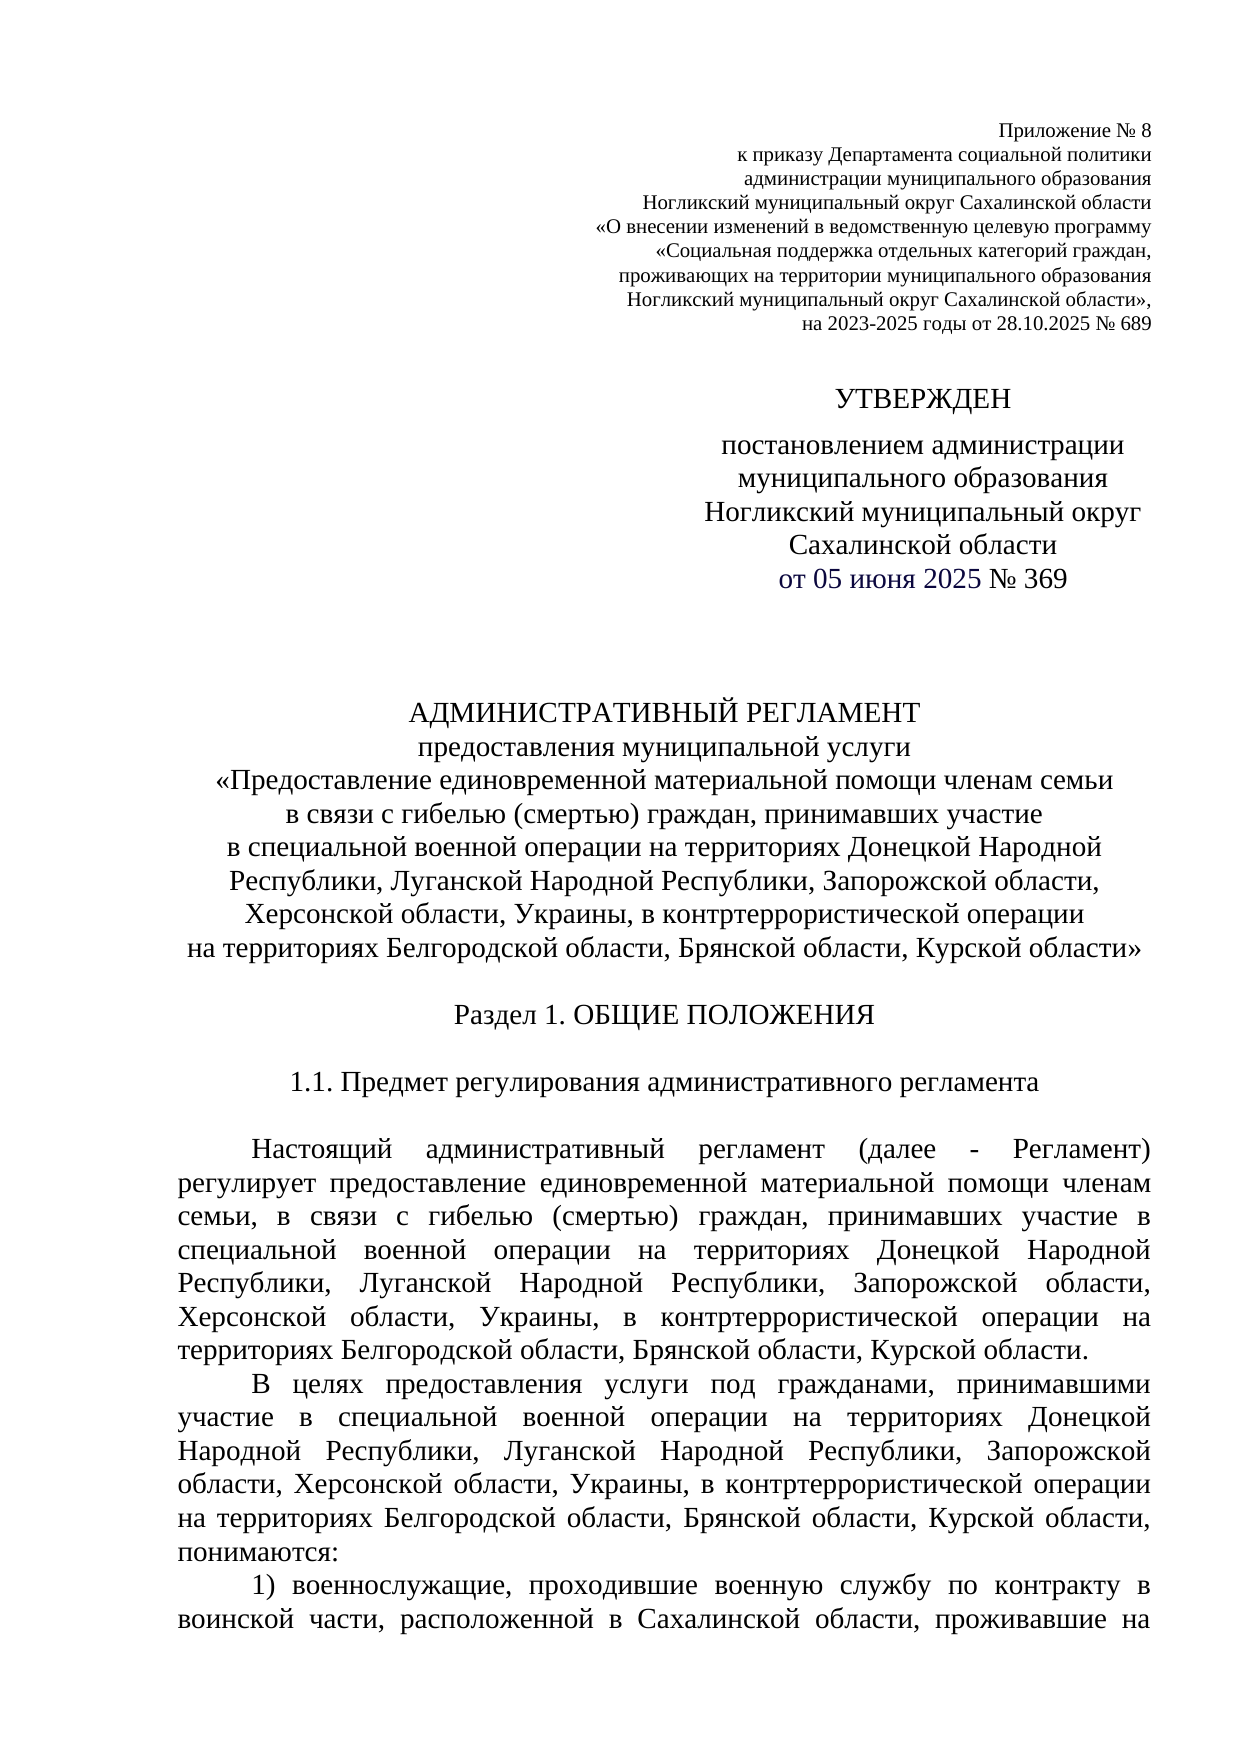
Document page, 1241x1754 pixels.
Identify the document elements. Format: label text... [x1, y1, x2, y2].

text предоставления муниципальной услуги [177, 729, 1152, 762]
text «О внесении изменений в ведомственную целевую программу [177, 214, 1152, 238]
text Республики, Луганской Народной Республики, Запорожской области, [177, 863, 1152, 896]
text АДМИНИСТРАТИВНЫЙ РЕГЛАМЕНТ [177, 695, 1152, 729]
text 1.1. Предмет регулирования административного регламента [177, 1064, 1152, 1098]
text администрации муниципального образования [177, 166, 1152, 190]
text «Социальная поддержка отдельных категорий граждан, [177, 238, 1152, 262]
text в связи с гибелью (смертью) граждан, принимавших участие [177, 796, 1152, 829]
text Херсонской области, Украины, в контртеррористической операции [177, 896, 1152, 930]
text Приложение № 8 [177, 118, 1152, 142]
text муниципального образования [694, 460, 1152, 494]
text Сахалинской области [694, 527, 1152, 561]
text Ногликский муниципальный округ [694, 494, 1152, 527]
text постановлением администрации [694, 427, 1152, 460]
text Настоящий административный регламент (далее - Регламент) регулирует предоставление единовременной материальной помощи членам семьи, в связи с гибелью (смертью) граждан, принимавших участие в специальной военной операции на территориях Донецкой Народной Республики, Луганской Народной Республики, Запорожской области, Херсонской области, Украины, в контртеррористической операции на территориях Белгородской области, Брянской области, Курской области. [177, 1131, 1152, 1366]
text УТВЕРЖДЕН [694, 381, 1152, 414]
text Ногликский муниципальный округ Сахалинской области», [177, 287, 1152, 311]
text на территориях Белгородской области, Брянской области, Курской области» [177, 930, 1152, 963]
text от 05 июня 2025 № 369 [694, 561, 1152, 594]
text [177, 1567, 1152, 1634]
text В целях предоставления услуги под гражданами, принимавшими участие в специальной военной операции на территориях Донецкой Народной Республики, Луганской Народной Республики, Запорожской области, Херсонской области, Украины, в контртеррористической операции на территориях Белгородской области, Брянской области, Курской области, понимаются: [177, 1366, 1152, 1567]
text к приказу Департамента социальной политики [177, 142, 1152, 166]
text Ногликский муниципальный округ Сахалинской области [177, 190, 1152, 214]
text Раздел 1. ОБЩИЕ ПОЛОЖЕНИЯ [177, 997, 1152, 1031]
text проживающих на территории муниципального образования [177, 262, 1152, 287]
text на 2023-2025 годы от 28.10.2025 № 689 [177, 311, 1152, 335]
text в специальной военной операции на территориях Донецкой Народной [177, 829, 1152, 863]
text «Предоставление единовременной материальной помощи членам семьи [177, 762, 1152, 796]
